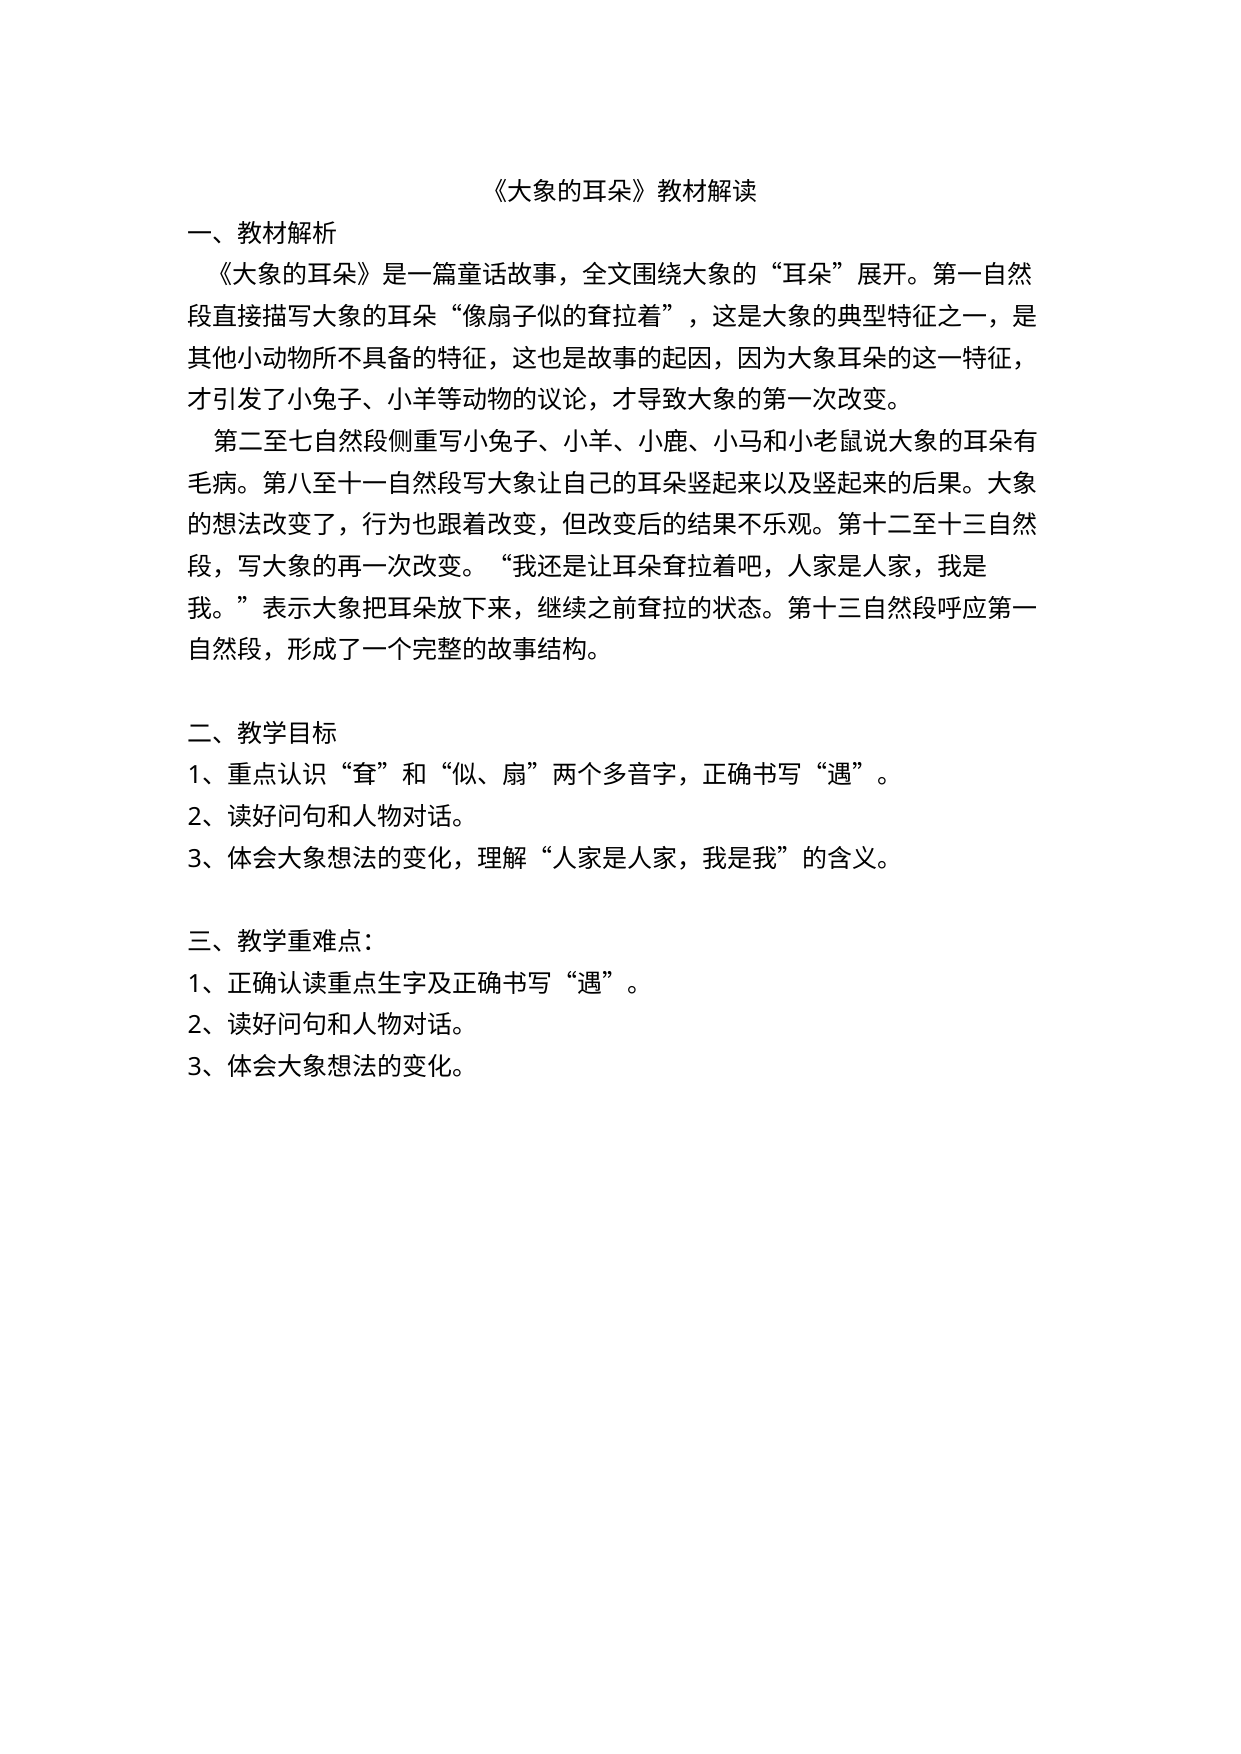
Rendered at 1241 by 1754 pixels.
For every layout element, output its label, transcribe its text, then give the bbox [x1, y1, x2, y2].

text 《大象的耳朵》教材解读 [187, 169, 1053, 210]
text 2、读好问句和人物对话。 [187, 794, 1053, 835]
text 2、读好问句和人物对话。 [187, 1002, 1053, 1044]
text 二、教学目标 [187, 710, 1053, 752]
text 3、体会大象想法的变化，理解“人家是人家，我是我”的含义。 [187, 835, 1053, 877]
text 《大象的耳朵》是一篇童话故事，全文围绕大象的“耳朵”展开。第一自然段直接描写大象的耳朵“像扇子似的耷拉着”，这是大象的典型特征之一，是其他小动物所不具备的特征，这也是故事的起因，因为大象耳朵的这一特征，才引发了小兔子、小羊等动物的议论，才导致大象的第一次改变。 [187, 252, 1053, 419]
text 第二至七自然段侧重写小兔子、小羊、小鹿、小马和小老鼠说大象的耳朵有毛病。第八至十一自然段写大象让自己的耳朵竖起来以及竖起来的后果。大象的想法改变了，行为也跟着改变，但改变后的结果不乐观。第十二至十三自然段，写大象的再一次改变。“我还是让耳朵耷拉着吧，人家是人家，我是我。”表示大象把耳朵放下来，继续之前耷拉的状态。第十三自然段呼应第一自然段，形成了一个完整的故事结构。 [187, 419, 1053, 669]
text 1、正确认读重点生字及正确书写“遇”。 [187, 960, 1053, 1002]
text 三、教学重难点： [187, 919, 1053, 960]
text 一、教材解析 [187, 210, 1053, 252]
text 1、重点认识“耷”和“似、扇”两个多音字，正确书写“遇”。 [187, 752, 1053, 794]
text 3、体会大象想法的变化。 [187, 1044, 1053, 1085]
